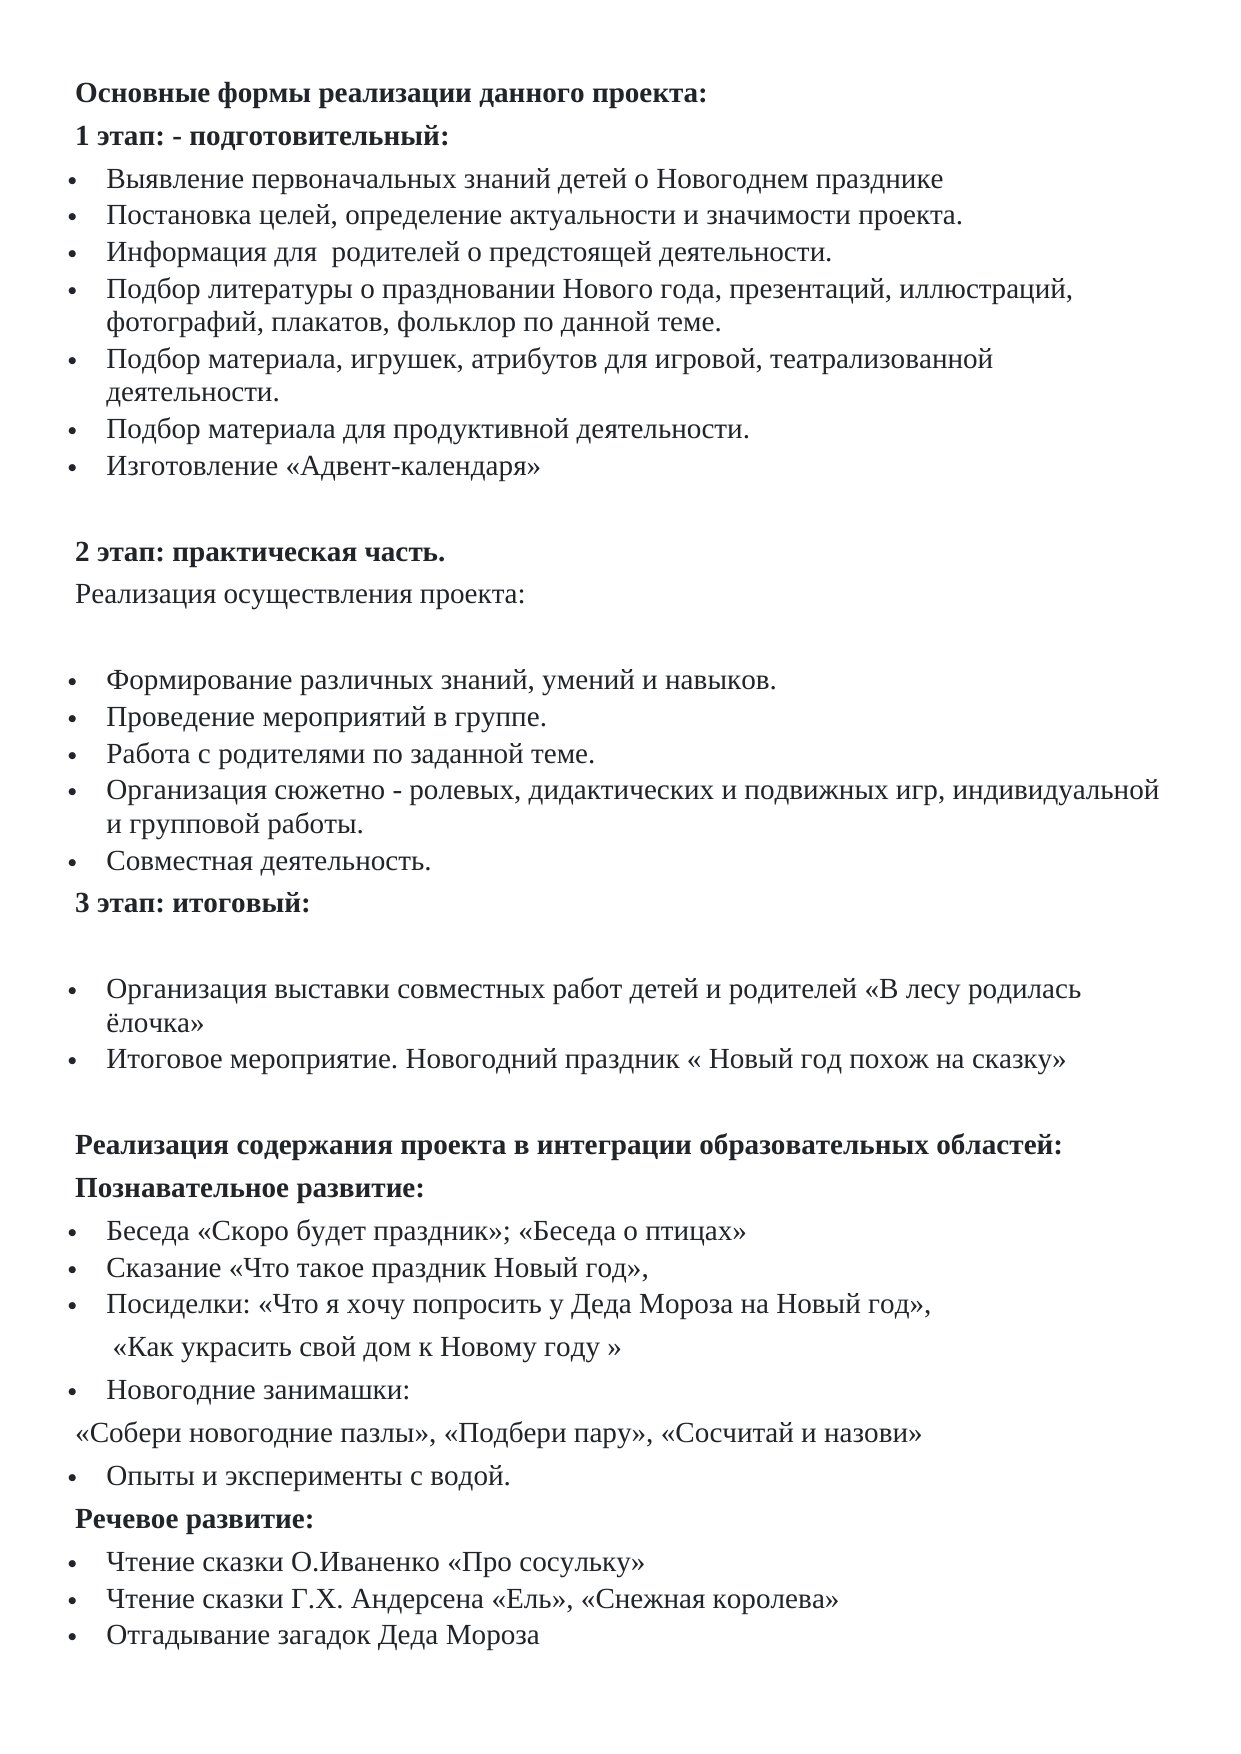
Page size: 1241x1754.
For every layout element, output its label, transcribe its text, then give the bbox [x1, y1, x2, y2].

list Совместная деятельность. [69, 843, 1165, 876]
list Сказание «Что такое праздник Новый год», [69, 1250, 1165, 1283]
text 2 этап: практическая часть. [75, 534, 1165, 567]
list Подбор материала, игрушек, атрибутов для игровой, театрализованной деятельности. [69, 341, 1165, 408]
list Чтение сказки Г.Х. Андерсена «Ель», «Снежная королева» [69, 1581, 1165, 1614]
list Опыты и эксперименты с водой. [69, 1458, 1165, 1492]
text Речевое развитие: [75, 1501, 1165, 1535]
text 1 этап: - подготовительный: [75, 118, 1165, 151]
list Организация сюжетно - ролевых, дидактических и подвижных игр, индивидуальной и групповой работы. [69, 772, 1165, 839]
list Подбор литературы о праздновании Нового года, презентаций, иллюстраций, фотографий, плакатов, фольклор по данной теме. [69, 271, 1165, 338]
list Чтение сказки О.Иваненко «Про сосульку» [69, 1544, 1165, 1578]
list Выявление первоначальных знаний детей о Новогоднем празднике [69, 161, 1165, 194]
list Проведение мероприятий в группе. [69, 699, 1165, 733]
list Постановка целей, определение актуальности и значимости проекта. [69, 197, 1165, 231]
list Подбор материала для продуктивной деятельности. [69, 411, 1165, 445]
list Работа с родителями по заданной теме. [69, 736, 1165, 769]
text Познавательное развитие: [75, 1170, 1165, 1204]
list Организация выставки совместных работ детей и родителей «В лесу родилась ёлочка» [69, 971, 1165, 1038]
list Информация для родителей о предстоящей деятельности. [69, 234, 1165, 268]
text Основные формы реализации данного проекта: [75, 75, 1165, 108]
list Посиделки: «Что я хочу попросить у Деда Мороза на Новый год», [69, 1287, 1165, 1320]
list Формирование различных знаний, умений и навыков. [69, 662, 1165, 696]
text Реализация содержания проекта в интеграции образовательных областей: [75, 1127, 1165, 1161]
list Отгадывание загадок Деда Мороза [69, 1617, 1165, 1651]
text «Как украсить свой дом к Новому году » [112, 1329, 1165, 1363]
list Новогодние занимашки: [69, 1372, 1165, 1406]
list Изготовление «Адвент-календаря» [69, 448, 1165, 481]
text «Собери новогодние пазлы», «Подбери пару», «Сосчитай и назови» [75, 1415, 1165, 1449]
list Итоговое мероприятие. Новогодний праздник « Новый год похож на сказку» [69, 1042, 1165, 1075]
list Беседа «Скоро будет праздник»; «Беседа о птицах» [69, 1213, 1165, 1247]
text Реализация осуществления проекта: [75, 577, 1165, 610]
text 3 этап: итоговый: [75, 886, 1165, 919]
